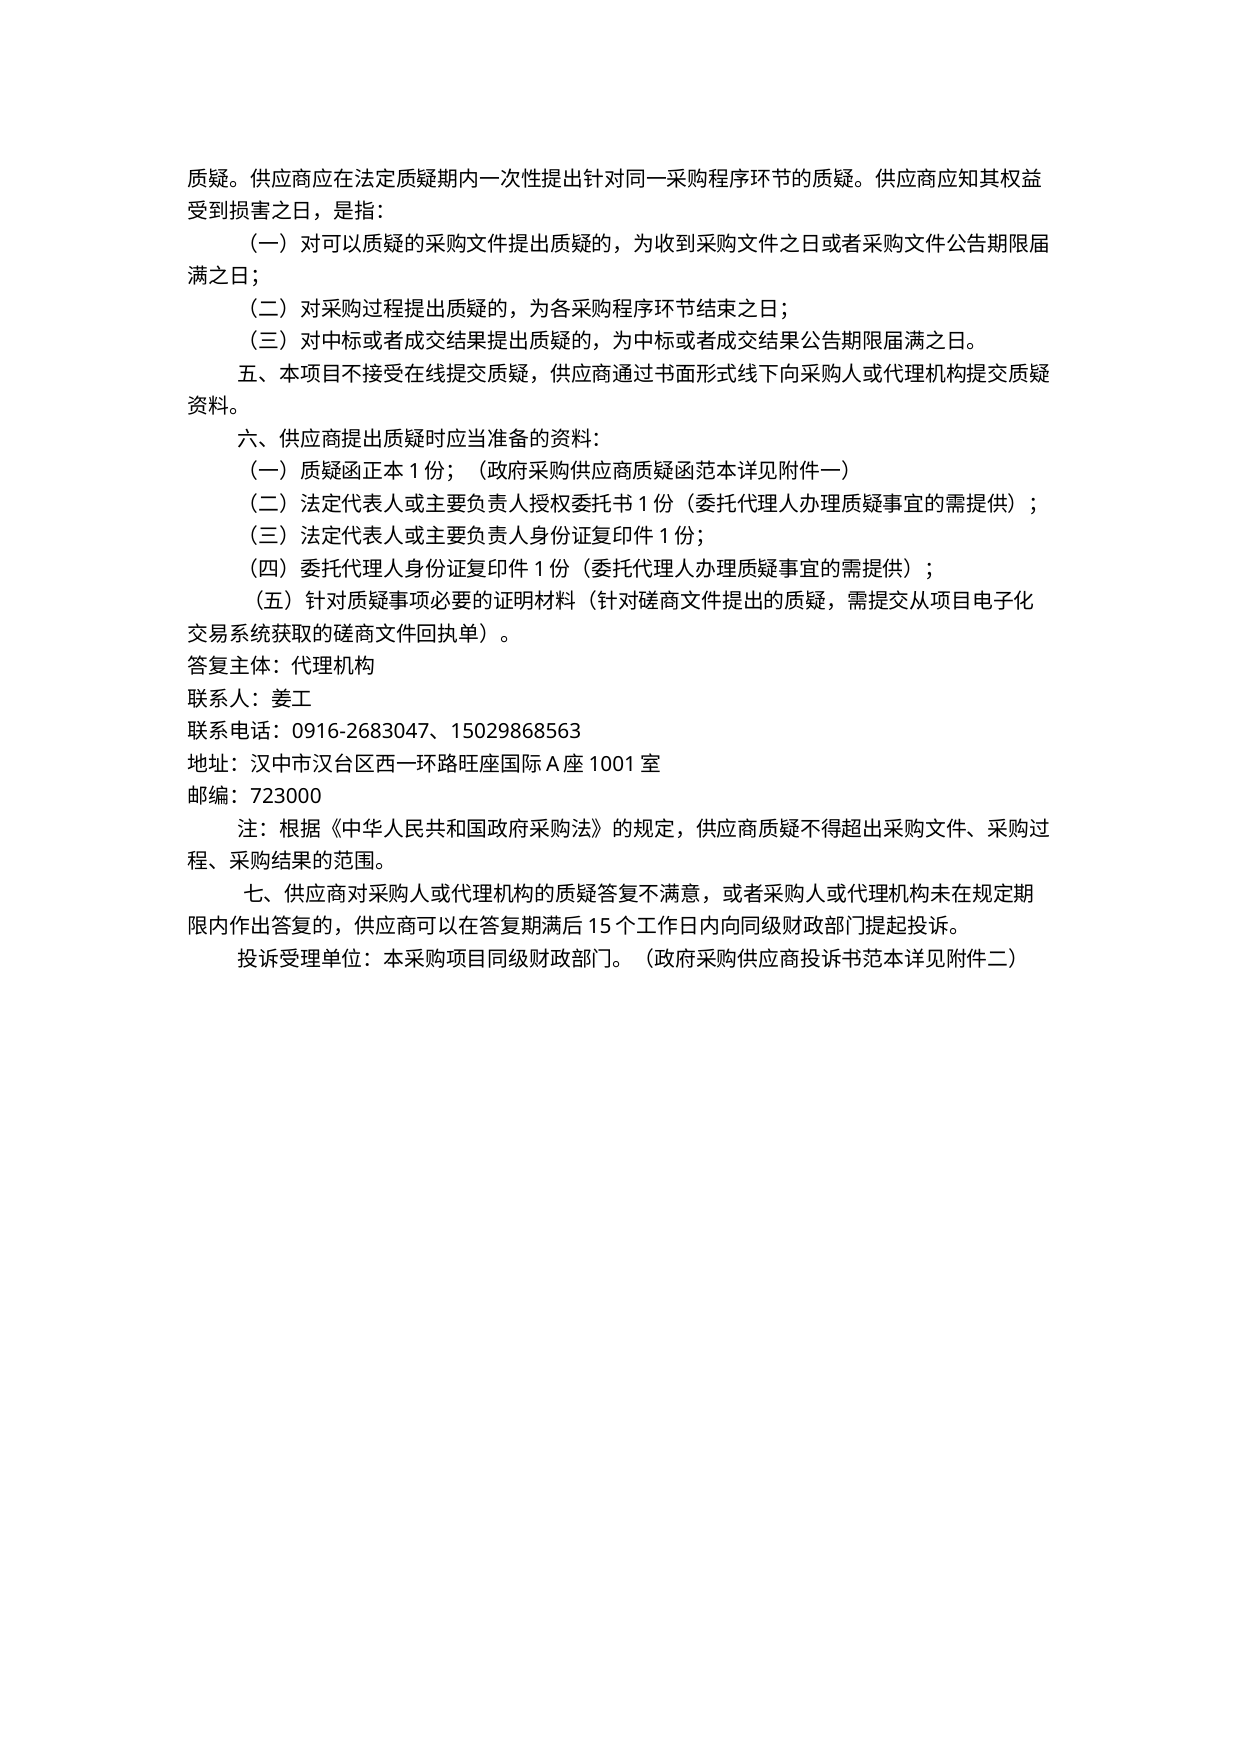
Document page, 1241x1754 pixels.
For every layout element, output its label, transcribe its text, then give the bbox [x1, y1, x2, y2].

text （四）委托代理人身份证复印件1份（委托代理人办理质疑事宜的需提供）； [187, 552, 1053, 584]
text （二）法定代表人或主要负责人授权委托书1份（委托代理人办理质疑事宜的需提供）； [187, 487, 1053, 519]
text 联系人：姜工 [187, 682, 1053, 714]
text 七、供应商对采购人或代理机构的质疑答复不满意，或者采购人或代理机构未在规定期限内作出答复的，供应商可以在答复期满后15个工作日内向同级财政部门提起投诉。 [187, 877, 1053, 942]
text （三）法定代表人或主要负责人身份证复印件1份； [187, 519, 1053, 552]
text （三）对中标或者成交结果提出质疑的，为中标或者成交结果公告期限届满之日。 [187, 324, 1053, 357]
text 联系电话：0916-2683047、15029868563 [187, 714, 1053, 747]
text 答复主体：代理机构 [187, 649, 1053, 682]
text 邮编：723000 [187, 779, 1053, 812]
text （一）质疑函正本1份；（政府采购供应商质疑函范本详见附件一） [187, 454, 1053, 487]
text 投诉受理单位：本采购项目同级财政部门。（政府采购供应商投诉书范本详见附件二） [187, 942, 1053, 974]
text 地址：汉中市汉台区西一环路旺座国际A座1001室 [187, 747, 1053, 779]
text （一）对可以质疑的采购文件提出质疑的，为收到采购文件之日或者采购文件公告期限届满之日； [187, 227, 1053, 292]
text （五）针对质疑事项必要的证明材料（针对磋商文件提出的质疑，需提交从项目电子化交易系统获取的磋商文件回执单）。 [187, 584, 1053, 649]
text 五、本项目不接受在线提交质疑，供应商通过书面形式线下向采购人或代理机构提交质疑资料。 [187, 357, 1053, 422]
text 六、供应商提出质疑时应当准备的资料： [187, 422, 1053, 454]
text 注：根据《中华人民共和国政府采购法》的规定，供应商质疑不得超出采购文件、采购过程、采购结果的范围。 [187, 812, 1053, 877]
text （二）对采购过程提出质疑的，为各采购程序环节结束之日； [187, 292, 1053, 324]
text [187, 162, 1053, 227]
